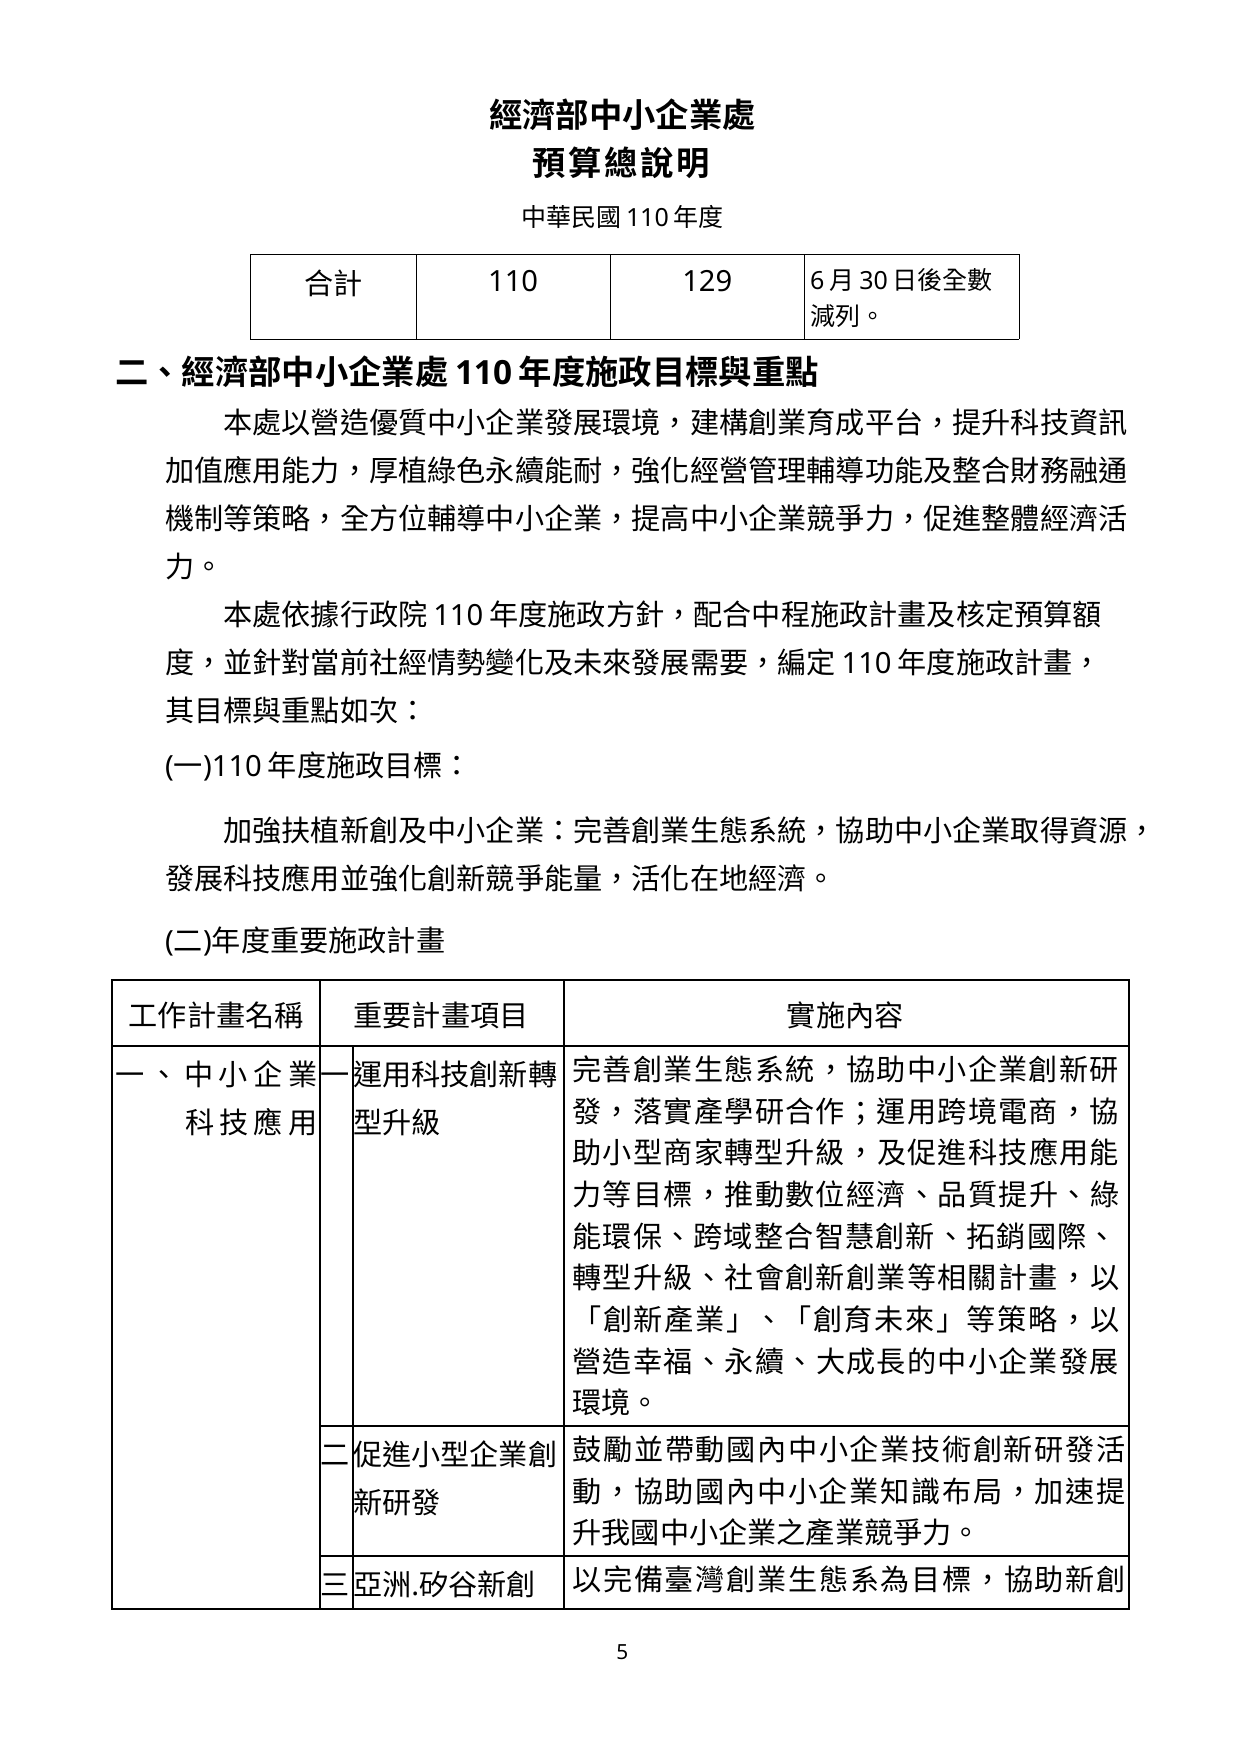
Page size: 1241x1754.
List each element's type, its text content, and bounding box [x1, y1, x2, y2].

table_header 工作計畫名稱 [113, 981, 319, 1045]
table_cell 一、中小企業科技應用 [113, 1047, 319, 1608]
text (一)110年度施政目標： [165, 737, 1129, 787]
text 本處以營造優質中小企業發展環境，建構創業育成平台，提升科技資訊加值應用能力，厚植綠色永續能耐，強化經營管理輔導功能及整合財務融通機制等策略，全方位輔導中小企業，提高中小企業競爭力，促進整體經濟活力。 [165, 395, 1129, 587]
text 本處依據行政院110年度施政方針，配合中程施政計畫及核定預算額度，並針對當前社經情勢變化及未來發展需要，編定110年度施政計畫，其目標與重點如次： [165, 587, 1129, 731]
text 加強扶植新創及中小企業：完善創業生態系統，協助中小企業取得資源，發展科技應用並強化創新競爭能量，活化在地經濟。 [165, 803, 1129, 899]
table_cell 亞洲.矽谷新創鏈結計畫 [354, 1557, 563, 1608]
table_cell 運用科技創新轉型升級 [354, 1047, 563, 1425]
text 二、經濟部中小企業處110年度施政目標與重點 [115, 339, 1129, 395]
table_cell 完善創業生態系統，協助中小企業創新研發，落實產學研合作；運用跨境電商，協助小型商家轉型升級，及促進科技應用能力等目標，推動數位經濟、品質提升、綠能環保、跨域整合智慧創新、拓銷國際、轉型升級、社會創新創業等相關計畫，以「創新產業」、「創育未來」等策略，以營造幸福、永續、大成長的中小企業發展環境。 [565, 1047, 1128, 1425]
table_cell 三 [321, 1557, 352, 1608]
table_cell 二 [321, 1427, 352, 1555]
table_cell 129 [611, 255, 804, 338]
table_cell 促進小型企業創新研發 [354, 1427, 563, 1555]
table_cell 一 [321, 1047, 352, 1425]
table_cell 合計 [251, 255, 416, 338]
text (二)年度重要施政計畫 [165, 905, 1129, 963]
table_cell 110 [417, 255, 610, 338]
table_header 重要計畫項目 [321, 981, 563, 1045]
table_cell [565, 1557, 1128, 1608]
table_cell 鼓勵並帶動國內中小企業技術創新研發活動，協助國內中小企業知識布局，加速提升我國中小企業之產業競爭力。 [565, 1427, 1128, 1555]
table_header 實施內容 [565, 981, 1128, 1045]
